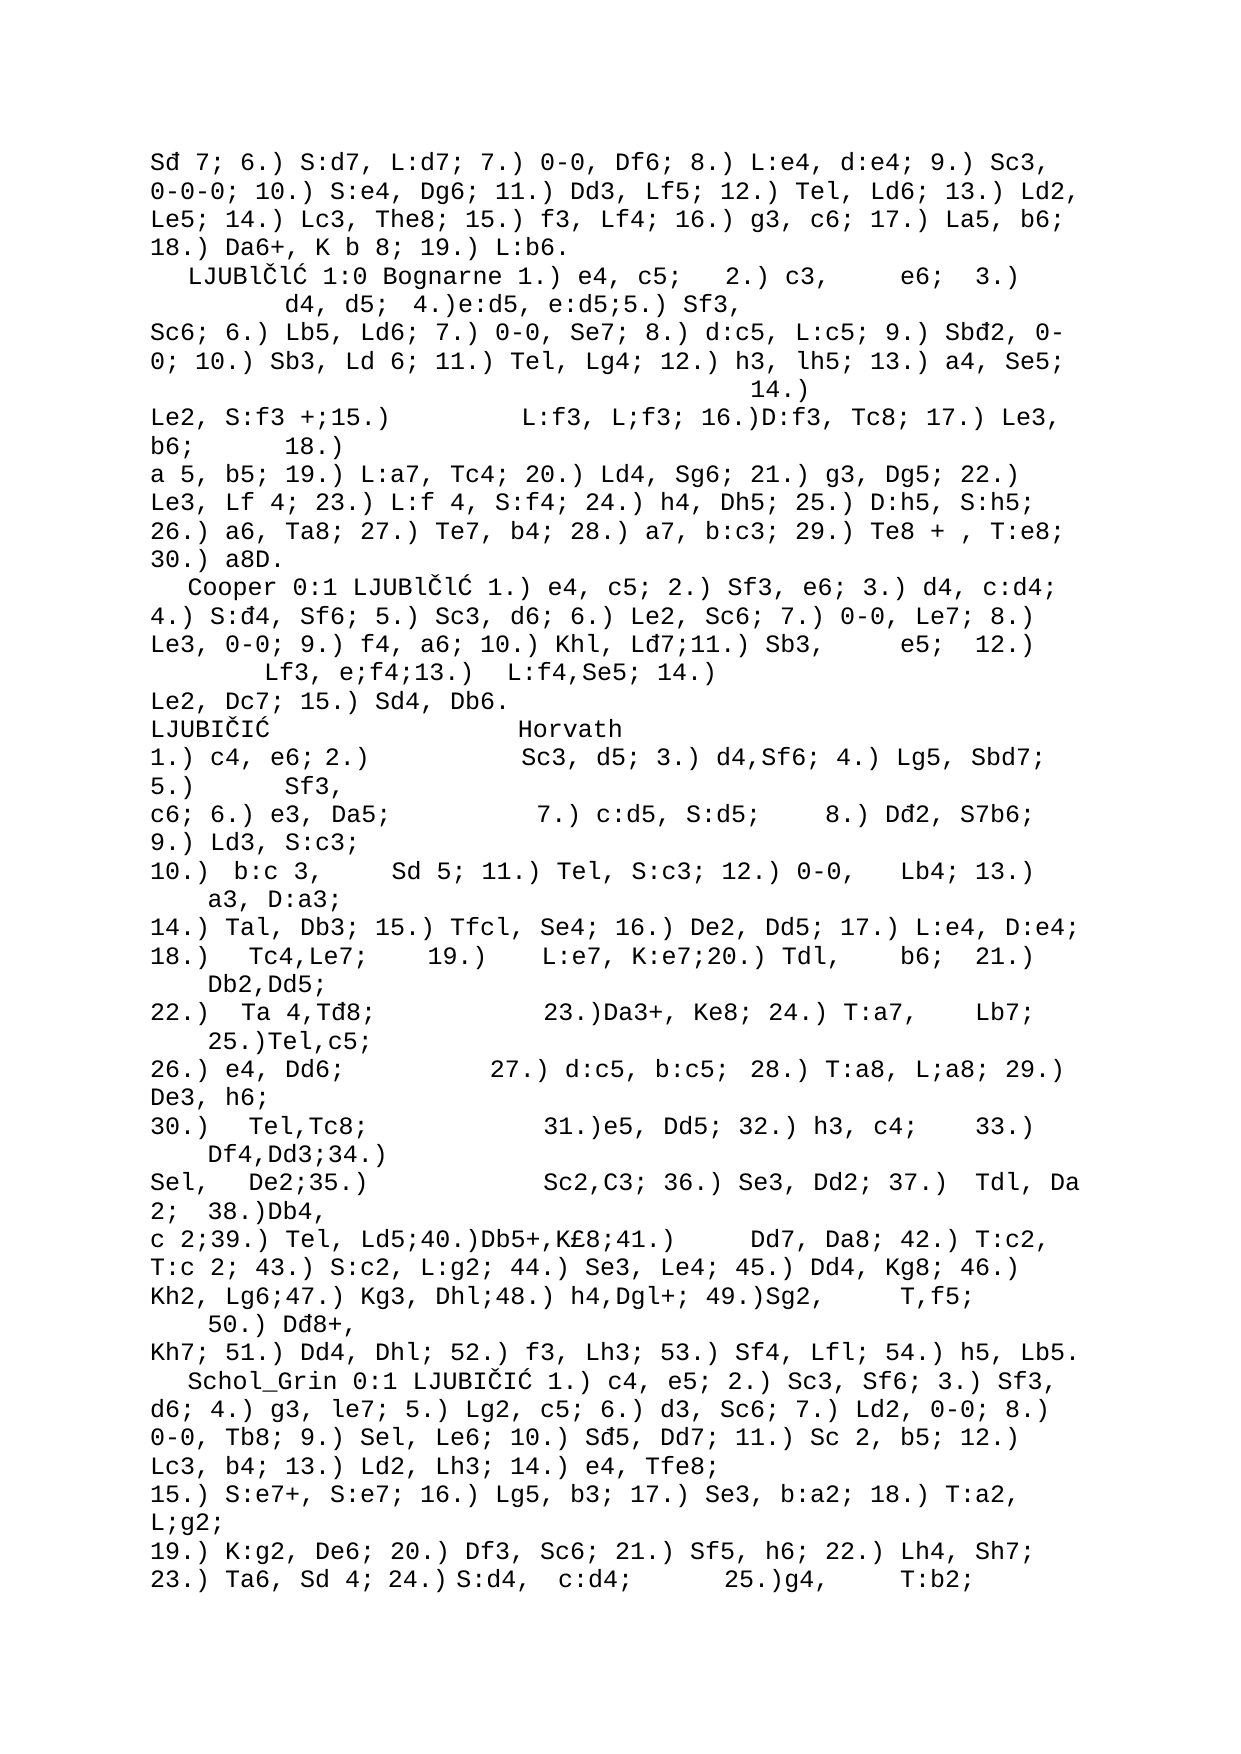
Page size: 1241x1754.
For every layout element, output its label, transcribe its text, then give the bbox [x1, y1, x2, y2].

text LJUBIČIĆ Horvath [150, 717, 1090, 745]
text 18.) Tc4, Le7; 19.) L:e7, K:e7; 20.) Tdl, b6; 21.) Db2, Dd5; [150, 943, 1090, 1000]
text Kh7; 51.) Dd4, Dhl; 52.) f3, Lh3; 53.) Sf4, Lfl; 54.) h5, Lb5. [150, 1340, 1090, 1368]
text 10.) b:c 3, Sd 5; 11.) Tel, S:c3; 12.) 0-0, Lb4; 13.) a3, D:a3; [150, 858, 1090, 915]
text Le2, S:f3 +; 15.) L:f3, L;f3; 16.) D:f3, Tc8; 17.) Le3, b6; 18.) [150, 405, 1090, 462]
text Sđ 7; 6.) S:d7, L:d7; 7.) 0-0, Df6; 8.) L:e4, d:e4; 9.) Sc3, 0-0-0; 10.) S:e4, Dg6; 11.) Dd3, Lf5; 12.) Tel, Ld6; 13.) Ld2, Le5; 14.) Lc3, The8; 15.) f3, Lf4; 16.) g3, c6; 17.) La5, b6; 18.) Da6+, K b 8; 19.) L:b6. [150, 150, 1090, 263]
text 1.) c4, e6; 2.) Sc3, d5; 3.) d4, Sf6; 4.) Lg5, Sbd7; 5.) Sf3, [150, 745, 1090, 802]
text Sel, De2; 35.) Sc2, C3; 36.) Se3, Dd2; 37.) Tdl, Da 2; 38.) Db4, [150, 1170, 1090, 1227]
text Cooper 0:1 LJUBlČlĆ 1.) e4, c5; 2.) Sf3, e6; 3.) d4, c:d4; 4.) S:đ4, Sf6; 5.) Sc3, d6; 6.) Le2, Sc6; 7.) 0-0, Le7; 8.) Le3, 0-0; 9.) f4, a6; 10.) Khl, Lđ7; 11.) Sb3, e5; 12.) Lf3, e;f4; 13.) L:f4, Se5; 14.) [150, 575, 1090, 688]
text T:c 2; 43.) S:c2, L:g2; 44.) Se3, Le4; 45.) Dd4, Kg8; 46.) Kh2, Lg6; 47.) Kg3, Dhl; 48.) h4, Dgl+; 49.) Sg2, T,f5; 50.) Dđ8+, [150, 1255, 1090, 1340]
text LJUBlČlĆ 1:0 Bognarne 1.) e4, c5; 2.) c3, e6; 3.) d4, d5; 4.) e:d5, e:d5; 5.) Sf3, [150, 263, 1090, 320]
text c6; 6.) e3, Da5; 7.) c:d5, S:d5; 8.) Dđ2, S7b6; 9.) Ld3, S:c3; [150, 802, 1090, 858]
text 30.) Tel, Tc8; 31.) e5, Dd5; 32.) h3, c4; 33.) Df4, Dd3; 34.) [150, 1113, 1090, 1170]
text c 2; 39.) Tel, Ld5; 40.) Db5+, K£8; 41.) Dd7, Da8; 42.) T:c2, [150, 1227, 1090, 1255]
text Le2, Dc7; 15.) Sd4, Db6. [150, 688, 1090, 717]
text 26.) e4, Dd6; 27.) d:c5, b:c5; 28.) T:a8, L;a8; 29.) De3, h6; [150, 1057, 1090, 1113]
text Schol_Grin 0:1 LJUBIČIĆ 1.) c4, e5; 2.) Sc3, Sf6; 3.) Sf3, d6; 4.) g3, le7; 5.) Lg2, c5; 6.) d3, Sc6; 7.) Ld2, 0-0; 8.) 0-0, Tb8; 9.) Sel, Le6; 10.) Sđ5, Dd7; 11.) Sc 2, b5; 12.) Lc3, b4; 13.) Ld2, Lh3; 14.) e4, Tfe8; [150, 1368, 1090, 1482]
text Sc6; 6.) Lb5, Ld6; 7.) 0-0, Se7; 8.) d:c5, L:c5; 9.) Sbđ2, 0-0; 10.) Sb3, Ld 6; 11.) Tel, Lg4; 12.) h3, lh5; 13.) a4, Se5; 14.) [150, 320, 1090, 405]
text 14.) Tal, Db3; 15.) Tfcl, Se4; 16.) De2, Dd5; 17.) L:e4, D:e4; [150, 915, 1090, 943]
text a 5, b5; 19.) L:a7, Tc4; 20.) Ld4, Sg6; 21.) g3, Dg5; 22.) Le3, Lf 4; 23.) L:f 4, S:f4; 24.) h4, Dh5; 25.) D:h5, S:h5; 26.) a6, Ta8; 27.) Te7, b4; 28.) a7, b:c3; 29.) Te8 + , T:e8; 30.) a8D. [150, 462, 1090, 575]
text 15.) S:e7+, S:e7; 16.) Lg5, b3; 17.) Se3, b:a2; 18.) T:a2, L;g2; [150, 1482, 1090, 1538]
text 22.) Ta 4, Tđ8; 23.) Da3+, Ke8; 24.) T:a7, Lb7; 25.) Tel, c5; [150, 1000, 1090, 1057]
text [150, 1538, 1090, 1595]
